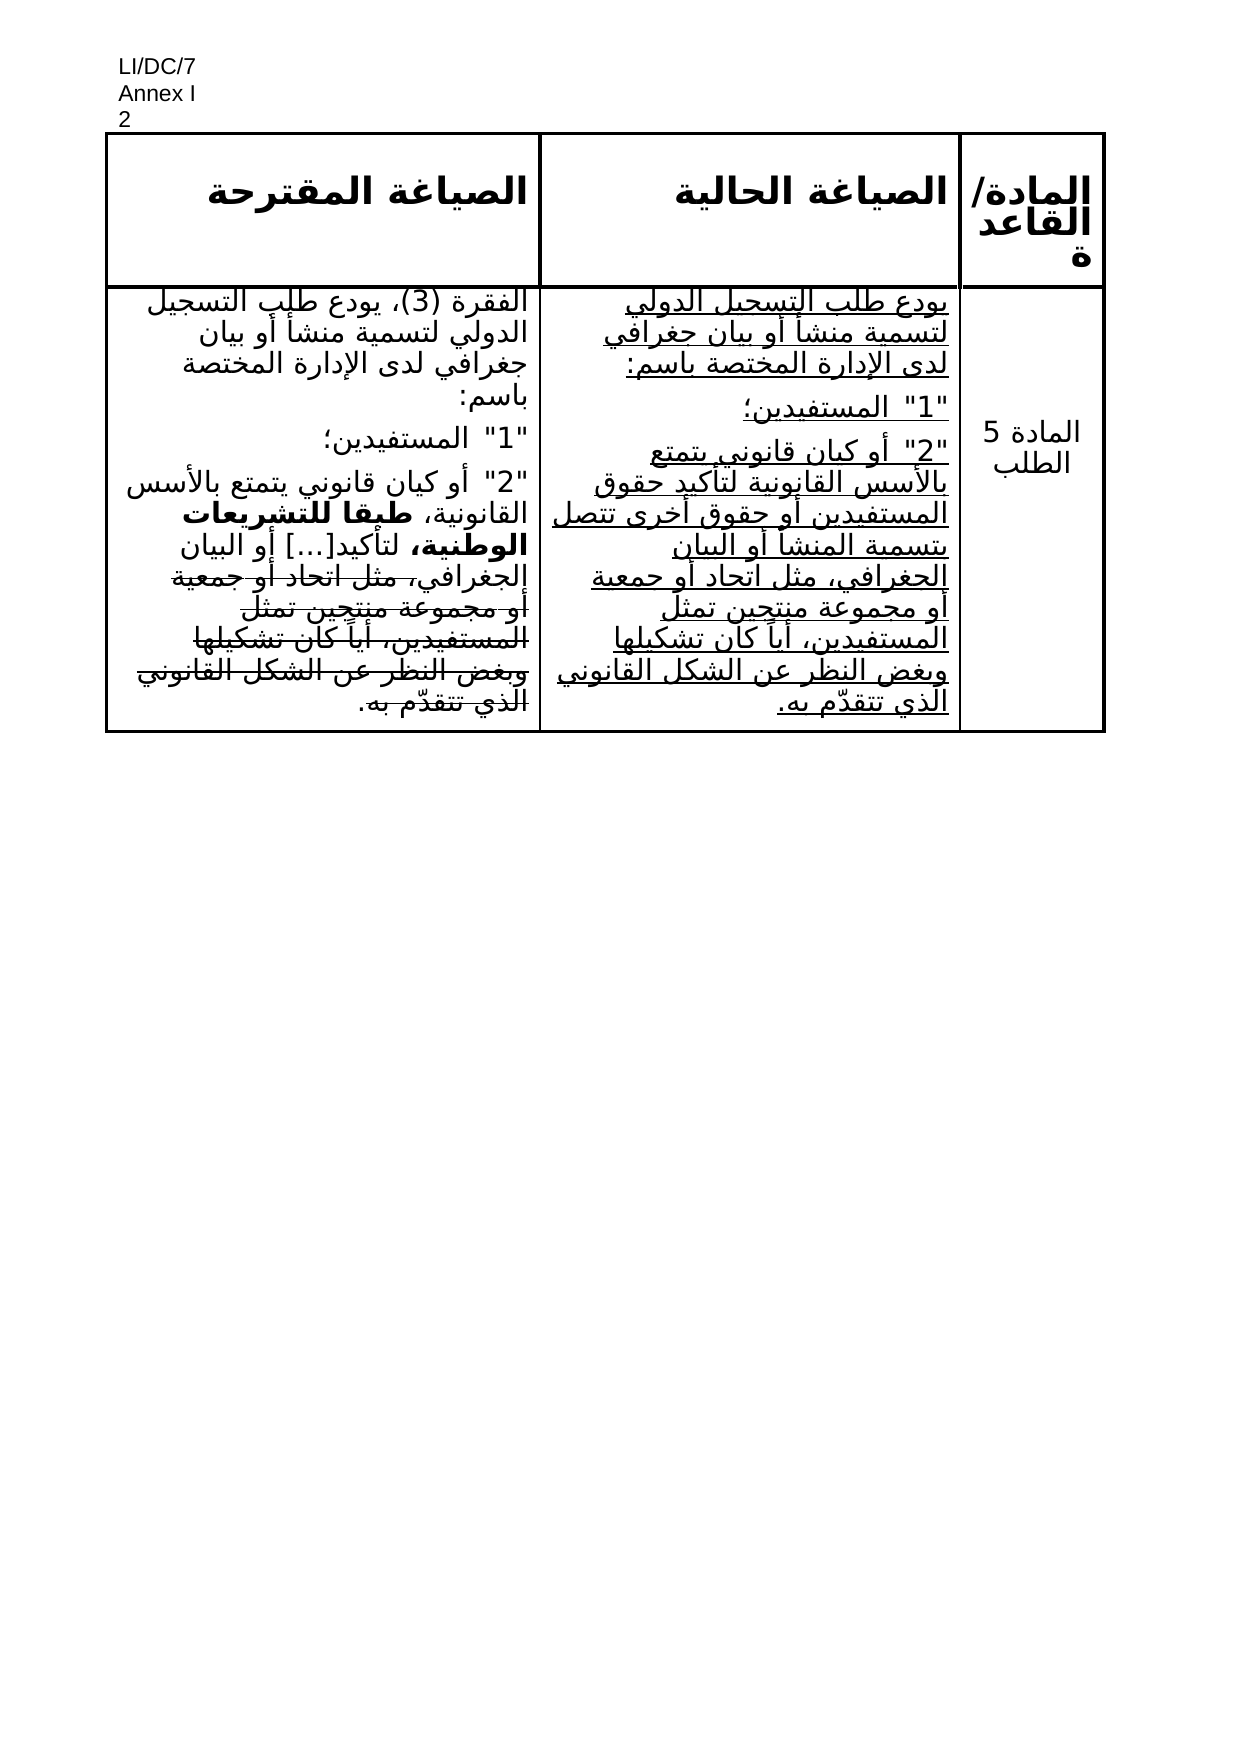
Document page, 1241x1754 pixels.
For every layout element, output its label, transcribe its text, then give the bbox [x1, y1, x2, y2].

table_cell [541, 285, 959, 730]
table_header الصياغة الحالية [542, 135, 958, 285]
table_header المادة/القاعدة [962, 135, 1102, 285]
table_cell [108, 289, 539, 730]
table_cell المادة 5 الطلب [961, 286, 1102, 730]
table_header الصياغة المقترحة [108, 135, 538, 285]
